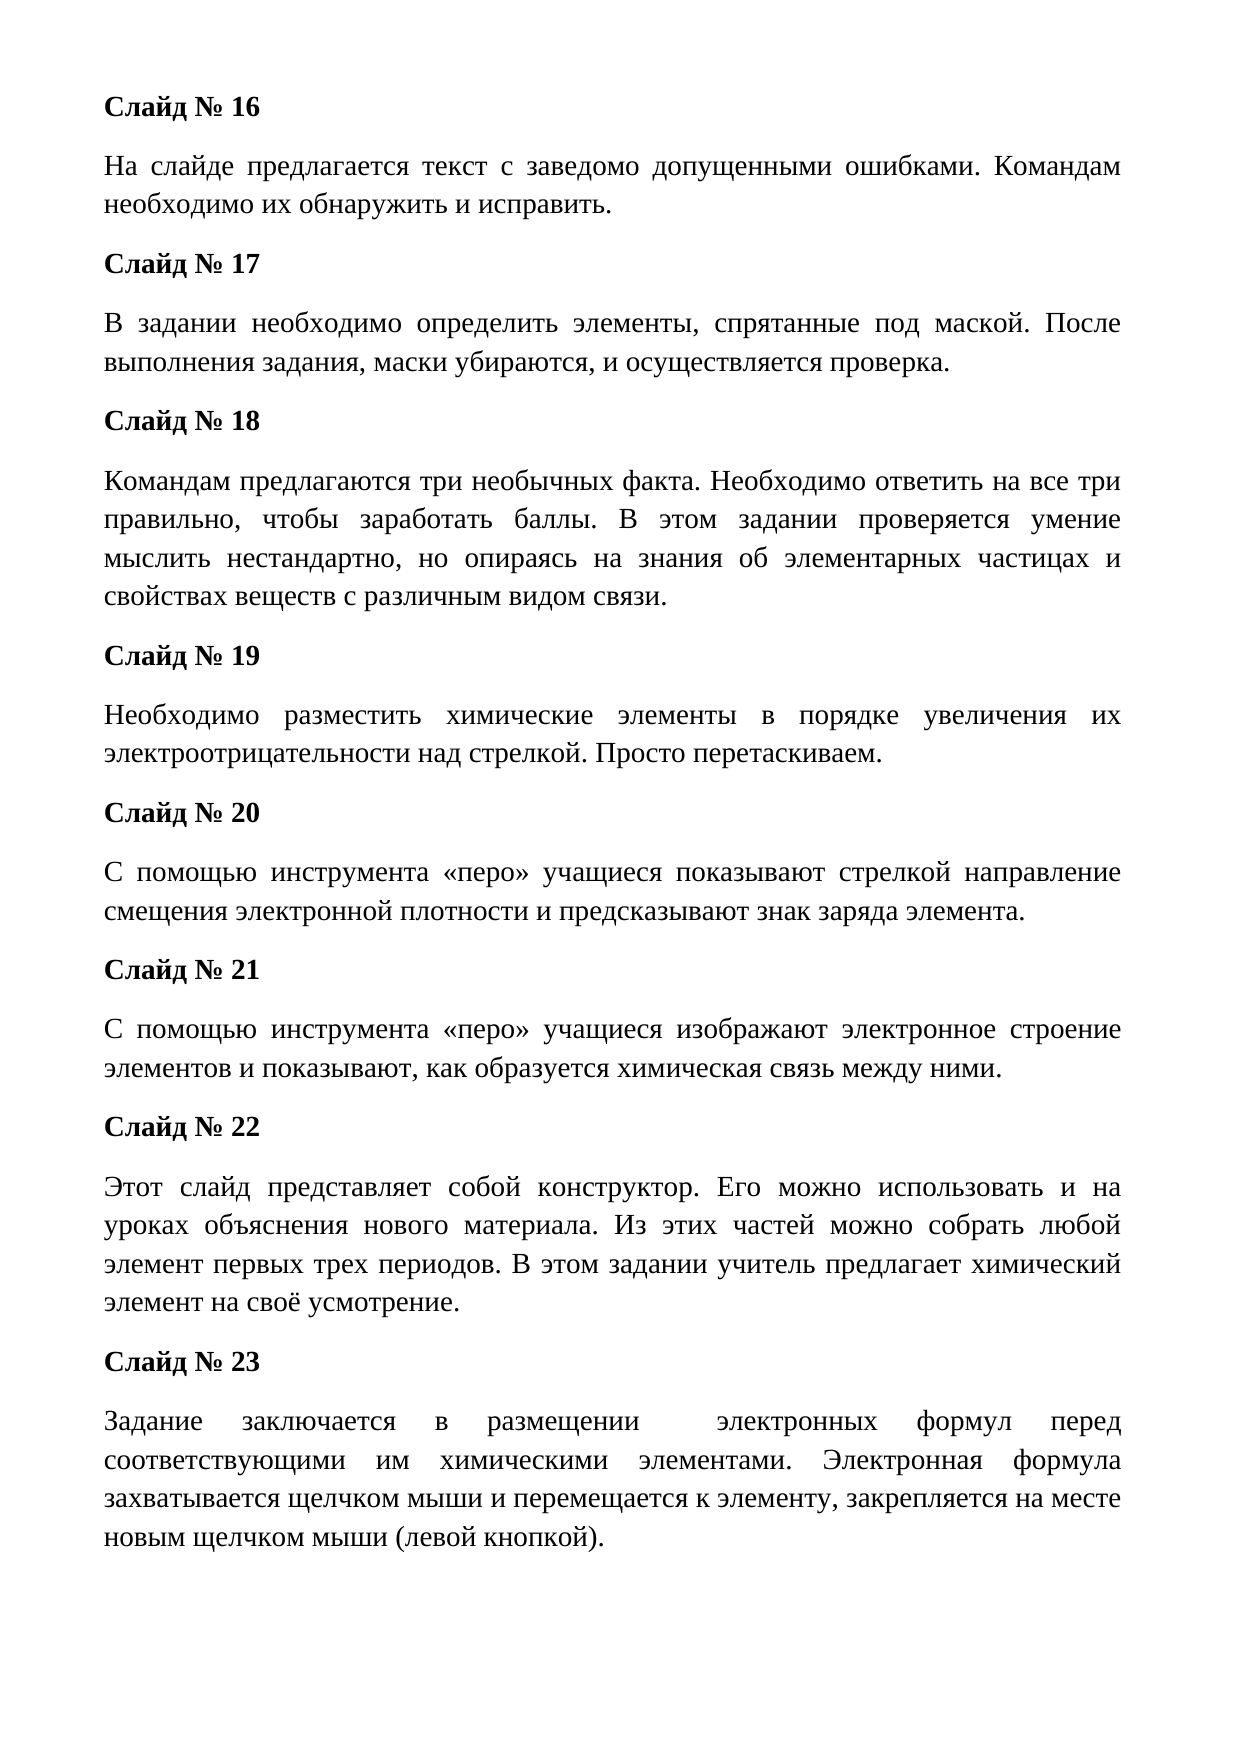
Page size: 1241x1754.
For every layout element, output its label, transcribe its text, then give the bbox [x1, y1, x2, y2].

text На слайде предлагается текст с заведомо допущенными ошибками. Командам необходимо их обнаружить и исправить. [103, 148, 1122, 220]
text С помощью инструмента «перо» учащиеся показывают стрелкой направление смещения электронной плотности и предсказывают знак заряда элемента. [103, 854, 1122, 926]
text Слайд № 22 [103, 1109, 1122, 1143]
text Слайд № 16 [103, 89, 1122, 122]
text В задании необходимо определить элементы, спрятанные под маской. После выполнения задания, маски убираются, и осуществляется проверка. [103, 305, 1122, 377]
text Необходимо разместить химические элементы в порядке увеличения их электроотрицательности над стрелкой. Просто перетаскиваем. [103, 697, 1122, 769]
text Этот слайд представляет собой конструктор. Его можно использовать и на уроках объяснения нового материала. Из этих частей можно собрать любой элемент первых трех периодов. В этом задании учитель предлагает химический элемент на своё усмотрение. [103, 1169, 1122, 1318]
text Командам предлагаются три необычных факта. Необходимо ответить на все три правильно, чтобы заработать баллы. В этом задании проверяется умение мыслить нестандартно, но опираясь на знания об элементарных частицах и свойствах веществ с различным видом связи. [103, 463, 1122, 612]
text Слайд № 23 [103, 1344, 1122, 1377]
text Задание заключается в размещении электронных формул перед соответствующими им химическими элементами. Электронная формула захватывается щелчком мыши и перемещается к элементу, закрепляется на месте новым щелчком мыши (левой кнопкой). [103, 1403, 1122, 1552]
text Слайд № 18 [103, 403, 1122, 437]
text Слайд № 21 [103, 952, 1122, 986]
text С помощью инструмента «перо» учащиеся изображают электронное строение элементов и показывают, как образуется химическая связь между ними. [103, 1012, 1122, 1084]
text Слайд № 19 [103, 638, 1122, 671]
text Слайд № 17 [103, 246, 1122, 279]
text Слайд № 20 [103, 795, 1122, 828]
